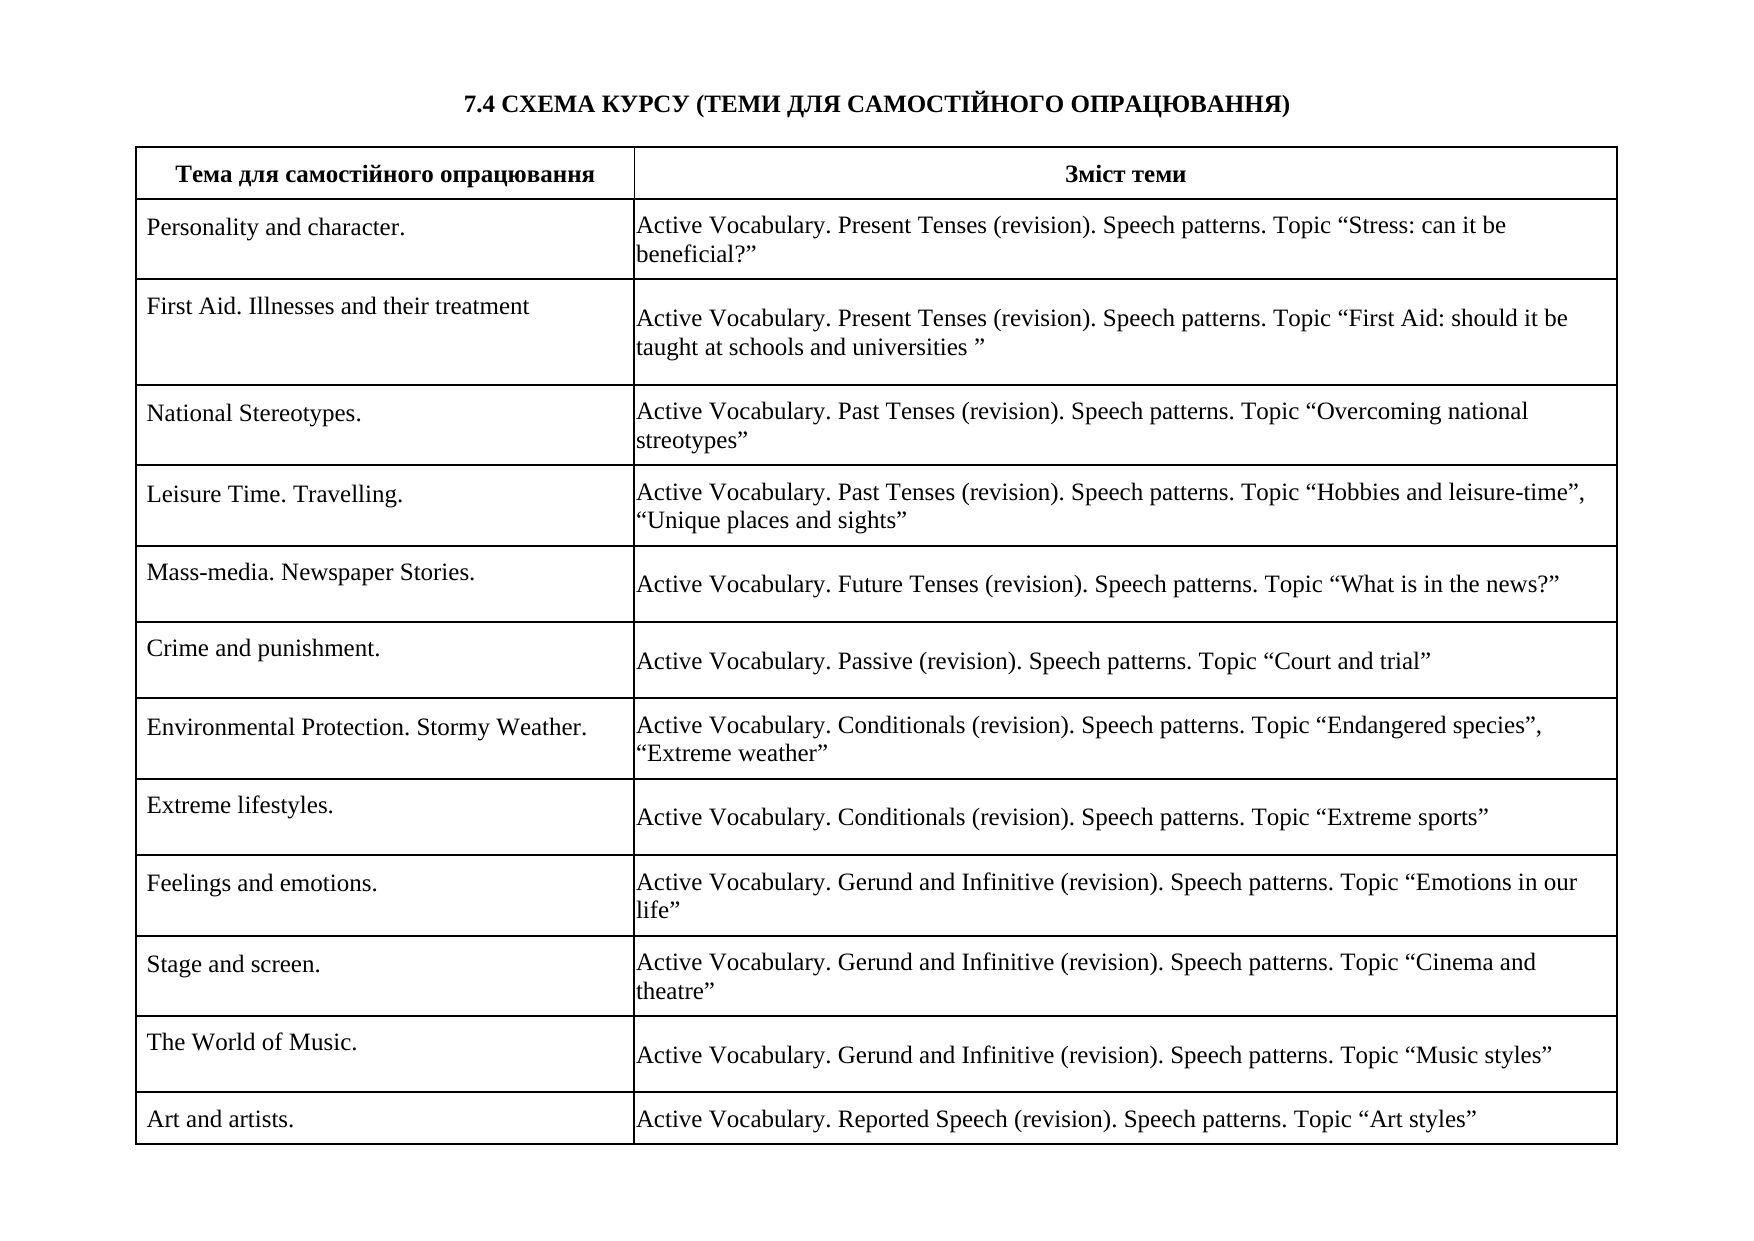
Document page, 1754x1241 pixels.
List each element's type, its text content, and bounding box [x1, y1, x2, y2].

table_cell Active Vocabulary. Conditionals (revision). Speech patterns. Topic “Endangered species”, “Extreme weather” [635, 699, 1616, 778]
table_cell Active Vocabulary. Gerund and Infinitive (revision). Speech patterns. Topic “Music styles” [635, 1017, 1616, 1091]
table_cell Active Vocabulary. Conditionals (revision). Speech patterns. Topic “Extreme sports” [635, 780, 1616, 854]
table_cell Active Vocabulary. Present Tenses (revision). Speech patterns. Topic “First Aid: should it be taught at schools and universities ” [635, 280, 1616, 384]
table_cell Personality and character. [137, 200, 633, 278]
table_cell Leisure Time. Travelling. [137, 466, 633, 544]
table_cell Active Vocabulary. Gerund and Infinitive (revision). Speech patterns. Topic “Cinema and theatre” [635, 937, 1616, 1015]
table_cell The World of Music. [137, 1017, 633, 1091]
table_header Тема для самостійного опрацювання [137, 148, 634, 198]
table_cell Art and artists. [137, 1093, 633, 1143]
table_cell Mass-media. Newspaper Stories. [137, 547, 633, 621]
table_cell Feelings and emotions. [137, 856, 633, 934]
table_cell First Aid. Illnesses and their treatment [137, 280, 633, 384]
table_cell Active Vocabulary. Present Tenses (revision). Speech patterns. Topic “Stress: can it be beneficial?” [635, 200, 1616, 278]
table_cell Active Vocabulary. Past Tenses (revision). Speech patterns. Topic “Overcoming national streotypes” [635, 386, 1616, 464]
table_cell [635, 1093, 1616, 1143]
table_cell National Stereotypes. [137, 386, 633, 464]
table_cell Active Vocabulary. Future Tenses (revision). Speech patterns. Topic “What is in the news?” [635, 547, 1616, 621]
text 7.4 Схема курсу (теми для самостійного опрацювання) [118, 89, 1636, 117]
table_cell Active Vocabulary. Gerund and Infinitive (revision). Speech patterns. Topic “Emotions in our life” [635, 856, 1616, 934]
table_cell Stage and screen. [137, 937, 633, 1015]
table_cell Extreme lifestyles. [137, 780, 633, 854]
table_cell Environmental Protection. Stormy Weather. [137, 699, 633, 778]
table_cell Crime and punishment. [137, 623, 633, 697]
table_cell Active Vocabulary. Past Tenses (revision). Speech patterns. Topic “Hobbies and leisure-time”, “Unique places and sights” [635, 466, 1616, 544]
table_cell Active Vocabulary. Passive (revision). Speech patterns. Topic “Court and trial” [635, 623, 1616, 697]
table_header Зміст теми [635, 148, 1616, 198]
